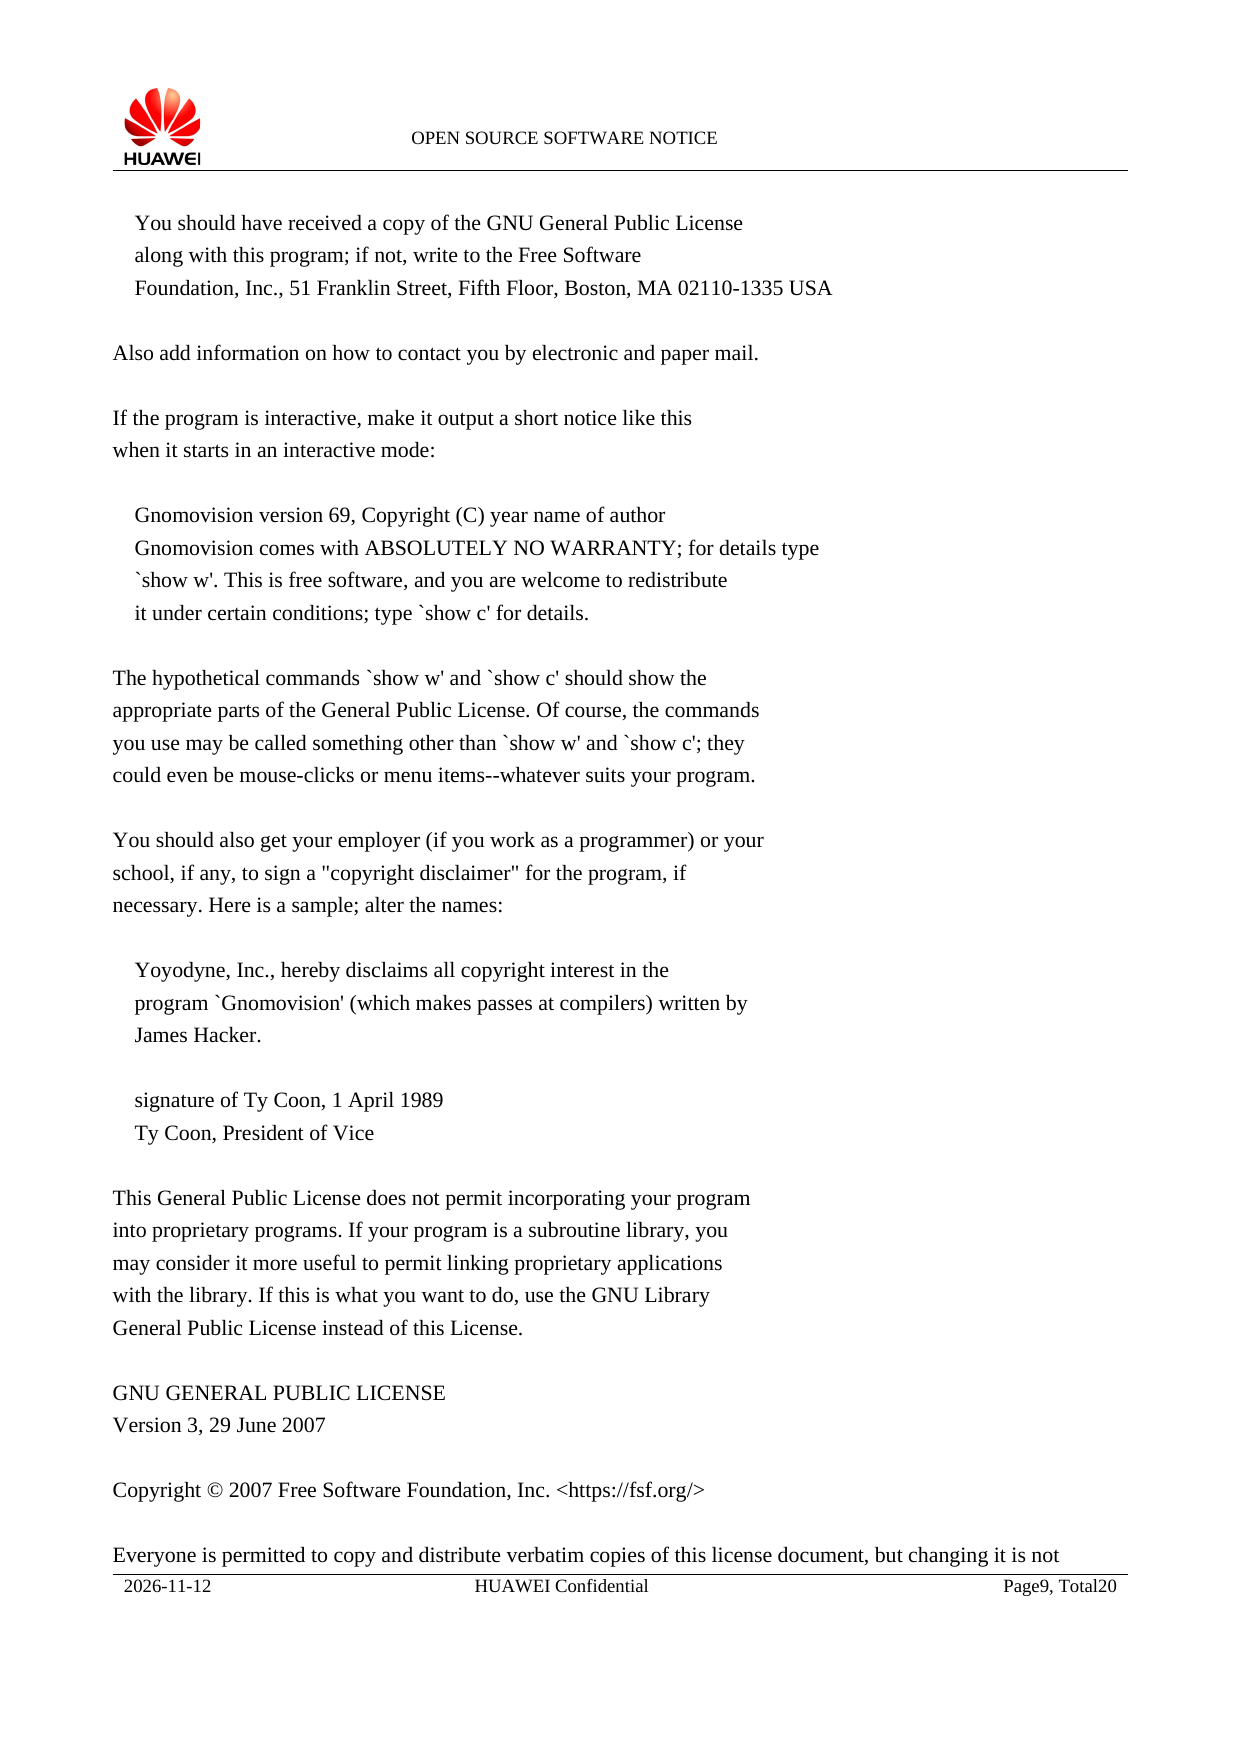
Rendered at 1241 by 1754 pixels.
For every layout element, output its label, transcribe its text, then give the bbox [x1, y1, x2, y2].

text Also add information on how to contact you by electronic and paper mail. [112, 336, 1128, 369]
text Everyone is permitted to copy and distribute verbatim copies of this license document, but changing it is not allowed. [112, 1539, 1128, 1571]
text with the library. If this is what you want to do, use the GNU Library [112, 1279, 1128, 1311]
text `show w'. This is free software, and you are welcome to redistribute [112, 564, 1128, 596]
text could even be mouse-clicks or menu items--whatever suits your program. [112, 759, 1128, 791]
text signature of Ty Coon, 1 April 1989 [112, 1084, 1128, 1116]
text You should have received a copy of the GNU General Public License [112, 206, 1128, 239]
text it under certain conditions; type `show c' for details. [112, 596, 1128, 629]
text If the program is interactive, make it output a short notice like this [112, 401, 1128, 434]
text when it starts in an interactive mode: [112, 434, 1128, 466]
text You should also get your employer (if you work as a programmer) or your [112, 824, 1128, 856]
text This General Public License does not permit incorporating your program [112, 1181, 1128, 1214]
text school, if any, to sign a "copyright disclaimer" for the program, if [112, 856, 1128, 889]
text James Hacker. [112, 1019, 1128, 1051]
text into proprietary programs. If your program is a subroutine library, you [112, 1214, 1128, 1246]
text necessary. Here is a sample; alter the names: [112, 889, 1128, 921]
text The hypothetical commands `show w' and `show c' should show the [112, 661, 1128, 694]
text may consider it more useful to permit linking proprietary applications [112, 1246, 1128, 1279]
text Version 3, 29 June 2007 [112, 1409, 1128, 1441]
text GNU GENERAL PUBLIC LICENSE [112, 1376, 1128, 1409]
text Copyright © 2007 Free Software Foundation, Inc. <https://fsf.org/> [112, 1474, 1128, 1506]
picture [124, 88, 201, 165]
text appropriate parts of the General Public License. Of course, the commands [112, 694, 1128, 726]
text program `Gnomovision' (which makes passes at compilers) written by [112, 986, 1128, 1019]
text Ty Coon, President of Vice [112, 1116, 1128, 1149]
text you use may be called something other than `show w' and `show c'; they [112, 726, 1128, 759]
text Gnomovision comes with ABSOLUTELY NO WARRANTY; for details type [112, 531, 1128, 564]
text Foundation, Inc., 51 Franklin Street, Fifth Floor, Boston, MA 02110-1335 USA [112, 271, 1128, 304]
text Yoyodyne, Inc., hereby disclaims all copyright interest in the [112, 954, 1128, 986]
text along with this program; if not, write to the Free Software [112, 239, 1128, 271]
text General Public License instead of this License. [112, 1311, 1128, 1344]
text Gnomovision version 69, Copyright (C) year name of author [112, 499, 1128, 531]
